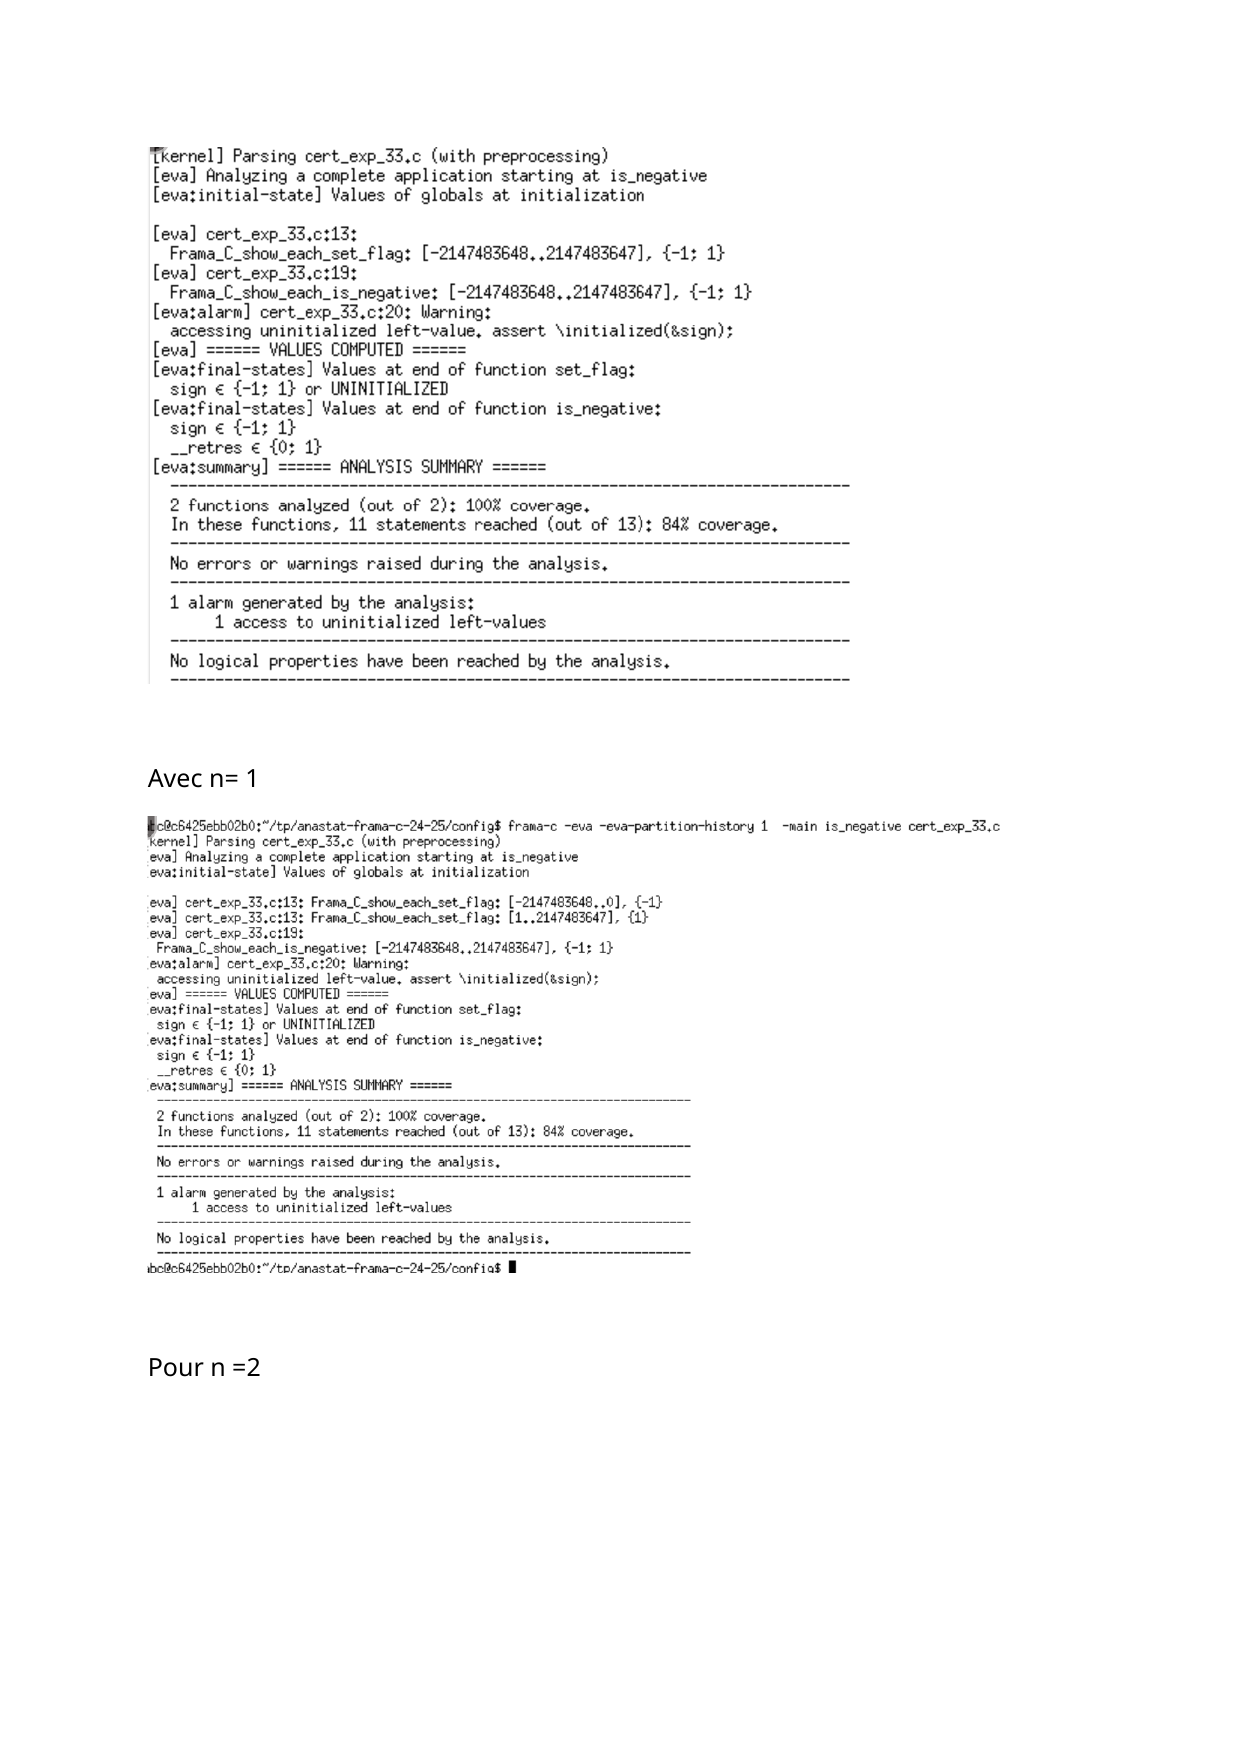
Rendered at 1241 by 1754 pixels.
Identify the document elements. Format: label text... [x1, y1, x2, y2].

text Pour n =2 [148, 1350, 1093, 1384]
picture [147, 147, 969, 684]
picture [147, 816, 1093, 1273]
text Avec n= 1 [148, 761, 1093, 795]
